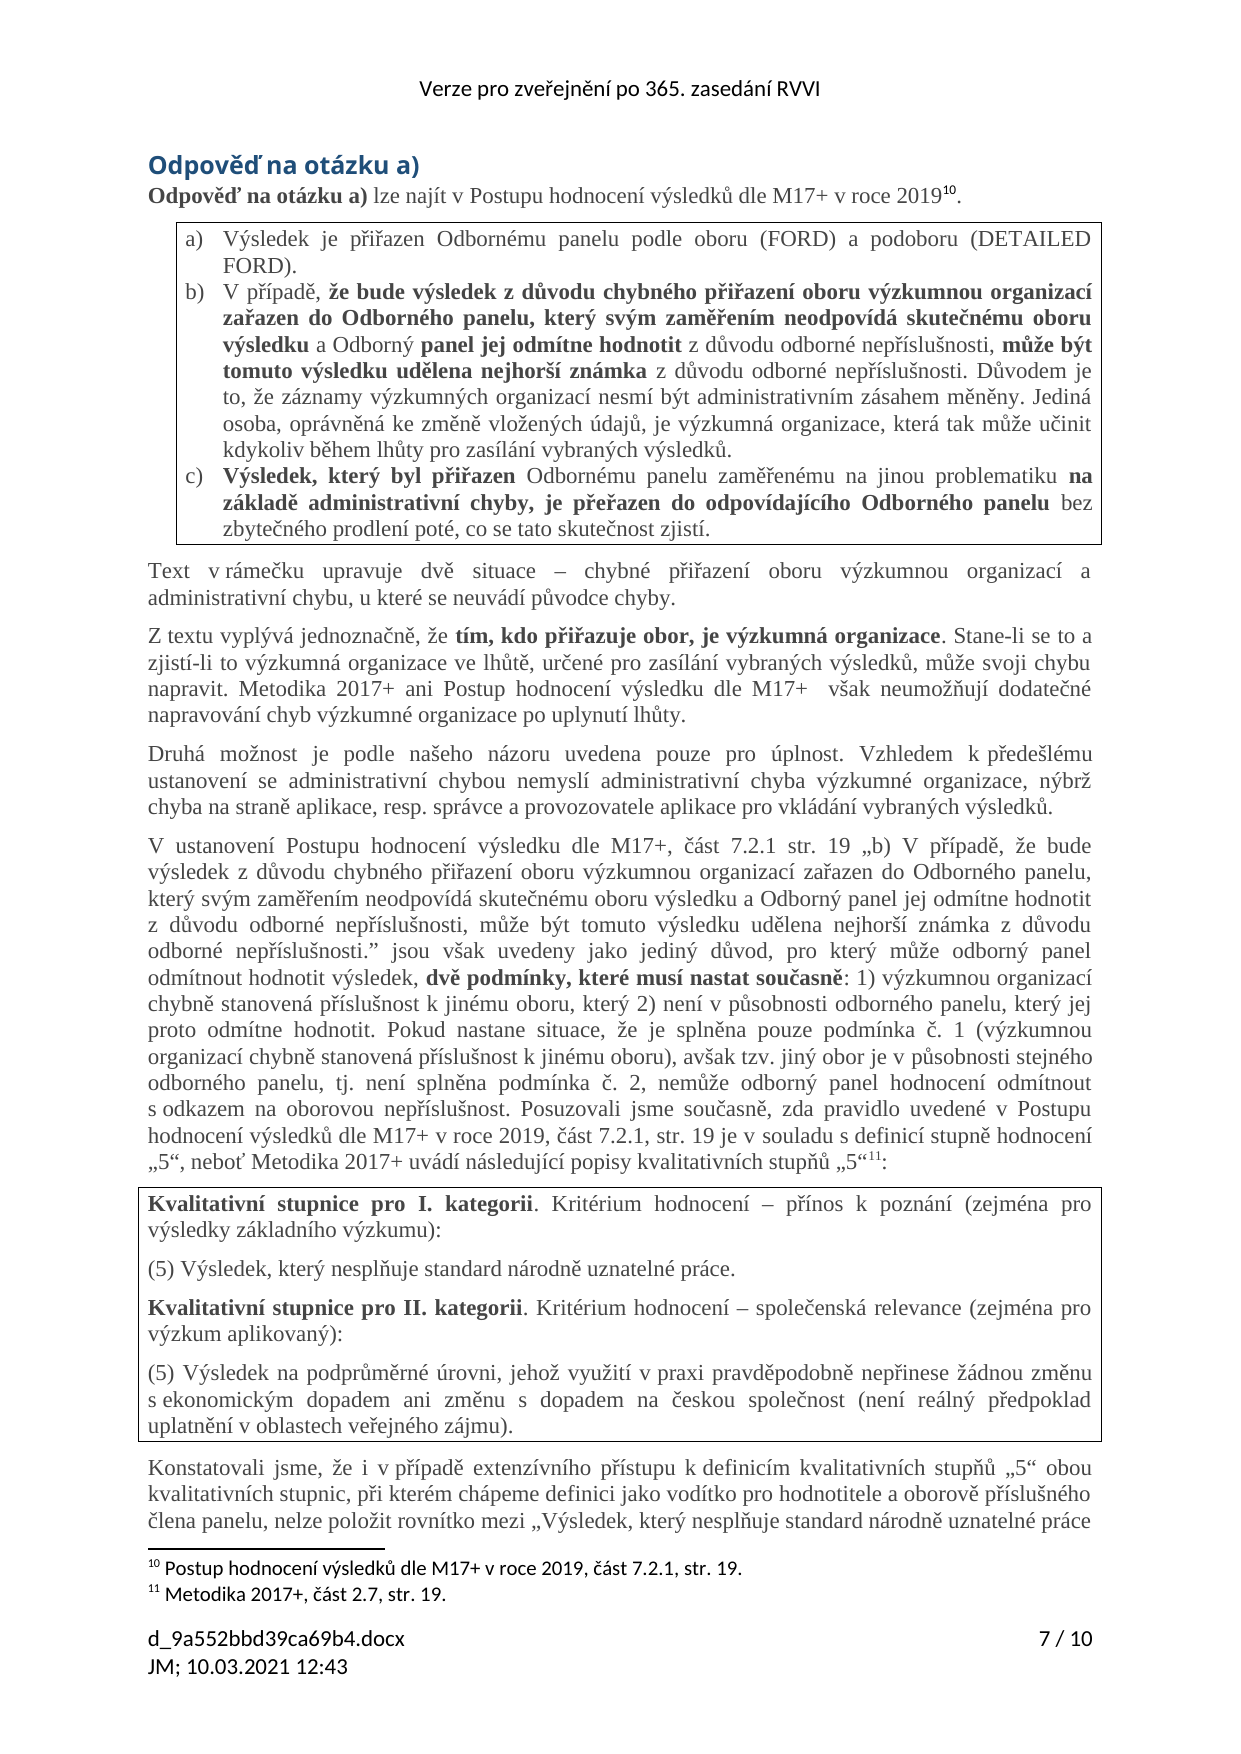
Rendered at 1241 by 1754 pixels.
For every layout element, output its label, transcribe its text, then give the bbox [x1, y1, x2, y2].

text Druhá možnost je podle našeho názoru uvedena pouze pro úplnost. Vzhledem k předešlému ustanovení se administrativní chybou nemyslí administrativní chyba výzkumné organizace, nýbrž chyba na straně aplikace, resp. správce a provozovatele aplikace pro vkládání vybraných výsledků. [148, 740, 1093, 819]
list Výsledek, který byl přiřazen Odbornému panelu zaměřenému na jinou problematiku na základě administrativní chyby, je přeřazen do odpovídajícího Odborného panelu bez zbytečného prodlení poté, co se tato skutečnost zjistí. [177, 459, 1101, 544]
text (5) Výsledek, který nesplňuje standard národně uznatelné práce. [139, 1252, 1101, 1282]
text (5) Výsledek na podprůměrné úrovni, jehož využití v praxi pravděpodobně nepřinese žádnou změnu s ekonomickým dopadem ani změnu s dopadem na českou společnost (není reálný předpoklad uplatnění v oblastech veřejného zájmu). [139, 1356, 1101, 1441]
list V případě, že bude výsledek z důvodu chybného přiřazení oboru výzkumnou organizací zařazen do Odborného panelu, který svým zaměřením neodpovídá skutečnému oboru výsledku a Odborný panel jej odmítne hodnotit z důvodu odborné nepříslušnosti, může být tomuto výsledku udělena nejhorší známka z důvodu odborné nepříslušnosti. Důvodem je to, že záznamy výzkumných organizací nesmí být administrativním zásahem měněny. Jediná osoba, oprávněná ke změně vložených údajů, je výzkumná organizace, která tak může učinit kdykoliv během lhůty pro zasílání vybraných výsledků. [177, 275, 1101, 459]
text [148, 1454, 1093, 1533]
subtitle Odpověď na otázku a) [148, 148, 1093, 182]
text V ustanovení Postupu hodnocení výsledku dle M17+, část 7.2.1 str. 19 „b) V případě, že bude výsledek z důvodu chybného přiřazení oboru výzkumnou organizací zařazen do Odborného panelu, který svým zaměřením neodpovídá skutečnému oboru výsledku a Odborný panel jej odmítne hodnotit z důvodu odborné nepříslušnosti, může být tomuto výsledku udělena nejhorší známka z důvodu odborné nepříslušnosti.” jsou však uvedeny jako jediný důvod, pro který může odborný panel odmítnout hodnotit výsledek, dvě podmínky, které musí nastat současně: 1) výzkumnou organizací chybně stanovená příslušnost k jinému oboru, který 2) není v působnosti odborného panelu, který jej proto odmítne hodnotit. Pokud nastane situace, že je splněna pouze podmínka č. 1 (výzkumnou organizací chybně stanovená příslušnost k jinému oboru), avšak tzv. jiný obor je v působnosti stejného odborného panelu, tj. není splněna podmínka č. 2, nemůže odborný panel hodnocení odmítnout s odkazem na oborovou nepříslušnost. Posuzovali jsme současně, zda pravidlo uvedené v Postupu hodnocení výsledků dle M17+ v roce 2019, část 7.2.1, str. 19 je v souladu s definicí stupně hodnocení „5“, neboť Metodika 2017+ uvádí následující popisy kvalitativních stupňů „5“: [148, 832, 1093, 1174]
text Text v rámečku upravuje dvě situace – chybné přiřazení oboru výzkumnou organizací a administrativní chybu, u které se neuvádí původce chyby. [148, 557, 1093, 610]
text Z textu vyplývá jednoznačně, že tím, kdo přiřazuje obor, je výzkumná organizace. Stane-li se to a zjistí-li to výzkumná organizace ve lhůtě, určené pro zasílání vybraných výsledků, může svoji chybu napravit. Metodika 2017+ ani Postup hodnocení výsledku dle M17+ však neumožňují dodatečné napravování chyb výzkumné organizace po uplynutí lhůty. [148, 622, 1093, 728]
text Kvalitativní stupnice pro II. kategorii. Kritérium hodnocení – společenská relevance (zejména pro výzkum aplikovaný): [139, 1291, 1101, 1347]
text Odpověď na otázku a) lze najít v Postupu hodnocení výsledků dle M17+ v roce 2019. [148, 182, 1093, 210]
text Kvalitativní stupnice pro I. kategorii. Kritérium hodnocení – přínos k poznání (zejména pro výsledky základního výzkumu): [139, 1188, 1101, 1243]
list Výsledek je přiřazen Odbornému panelu podle oboru (FORD) a podoboru (DETAILED FORD). [177, 223, 1101, 275]
